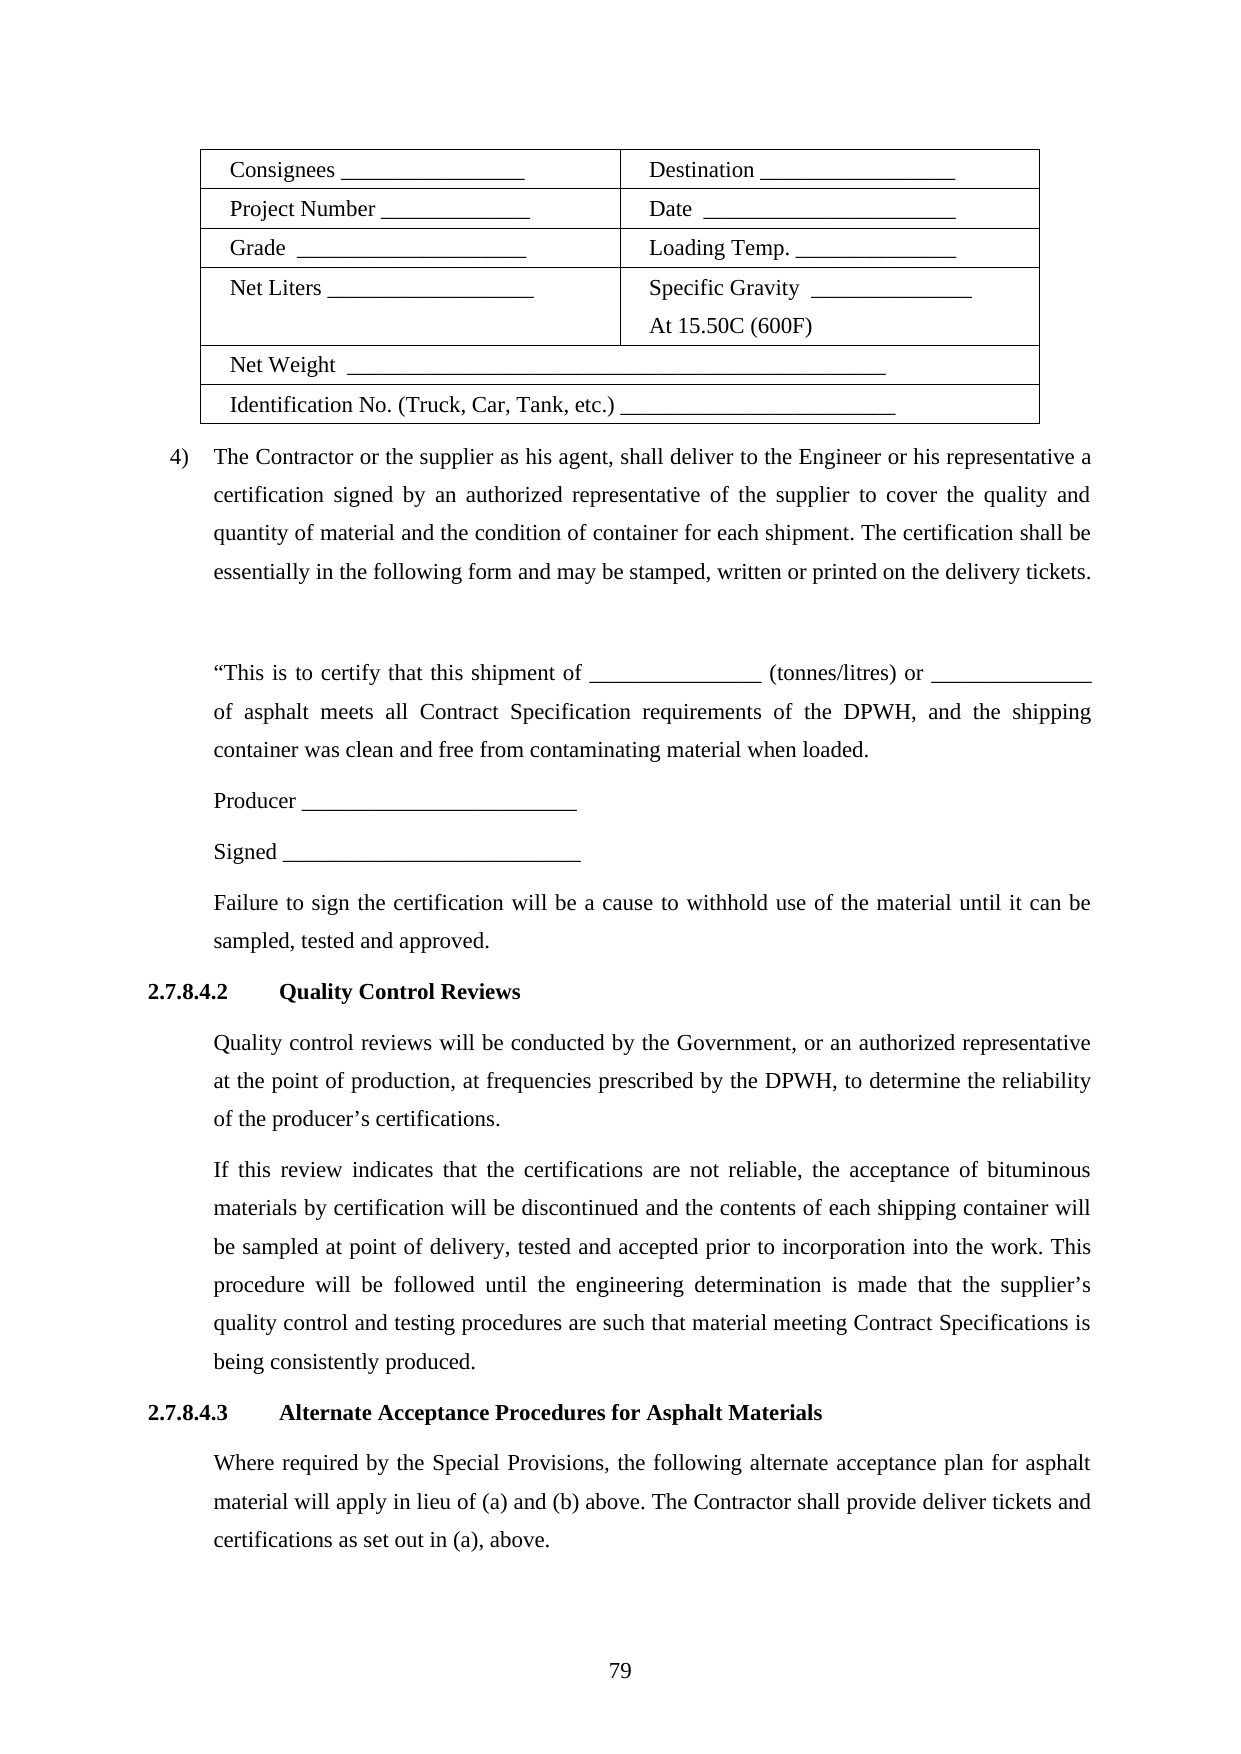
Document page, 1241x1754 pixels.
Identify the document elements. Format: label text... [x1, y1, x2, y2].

table_header Destination _________________ [621, 150, 1039, 188]
text Where required by the Special Provisions, the following alternate acceptance plan for asphalt material will apply in lieu of (a) and (b) above. The Contractor shall provide deliver tickets and certifications as set out in (a), above. [213, 1443, 1092, 1558]
table_cell Project Number _____________ [201, 189, 620, 227]
subtitle The Contractor or the supplier as his agent, shall deliver to the Engineer or his representative a certification signed by an authorized representative of the supplier to cover the quality and quantity of material and the condition of container for each shipment. The certification shall be essentially in the following form and may be stamped, written or printed on the delivery tickets. [169, 437, 1092, 590]
table_cell Grade ____________________ [201, 229, 620, 267]
text Producer ________________________ [213, 781, 1092, 819]
text Quality control reviews will be conducted by the Government, or an authorized representative at the point of production, at frequencies prescribed by the DPWH, to determine the reliability of the producer’s certifications. [213, 1023, 1092, 1138]
table_cell Loading Temp. ______________ [621, 229, 1039, 267]
table_header Consignees ________________ [201, 150, 620, 188]
text Failure to sign the certification will be a cause to withhold use of the material until it can be sampled, tested and approved. [213, 883, 1092, 959]
table_cell Identification No. (Truck, Car, Tank, etc.) ________________________ [201, 385, 1039, 423]
text Signed __________________________ [213, 832, 1092, 870]
table_cell Specific Gravity ______________ At 15.50C (600F) [621, 268, 1039, 344]
table_cell Net Liters __________________ [201, 268, 620, 344]
text If this review indicates that the certifications are not reliable, the acceptance of bituminous materials by certification will be discontinued and the contents of each shipping container will be sampled at point of delivery, tested and accepted prior to incorporation into the work. This procedure will be followed until the engineering determination is made that the supplier’s quality control and testing procedures are such that material meeting Contract Specifications is being consistently produced. [213, 1150, 1092, 1380]
text “This is to certify that this shipment of _______________ (tonnes/litres) or ______________ of asphalt meets all Contract Specification requirements of the DPWH, and the shipping container was clean and free from contaminating material when loaded. [213, 653, 1092, 768]
subtitle Quality Control Reviews [148, 972, 1092, 1010]
table_cell Net Weight _______________________________________________ [201, 346, 1039, 384]
subtitle Alternate Acceptance Procedures for Asphalt Materials [148, 1393, 1092, 1431]
table_cell Date ______________________ [621, 189, 1039, 227]
